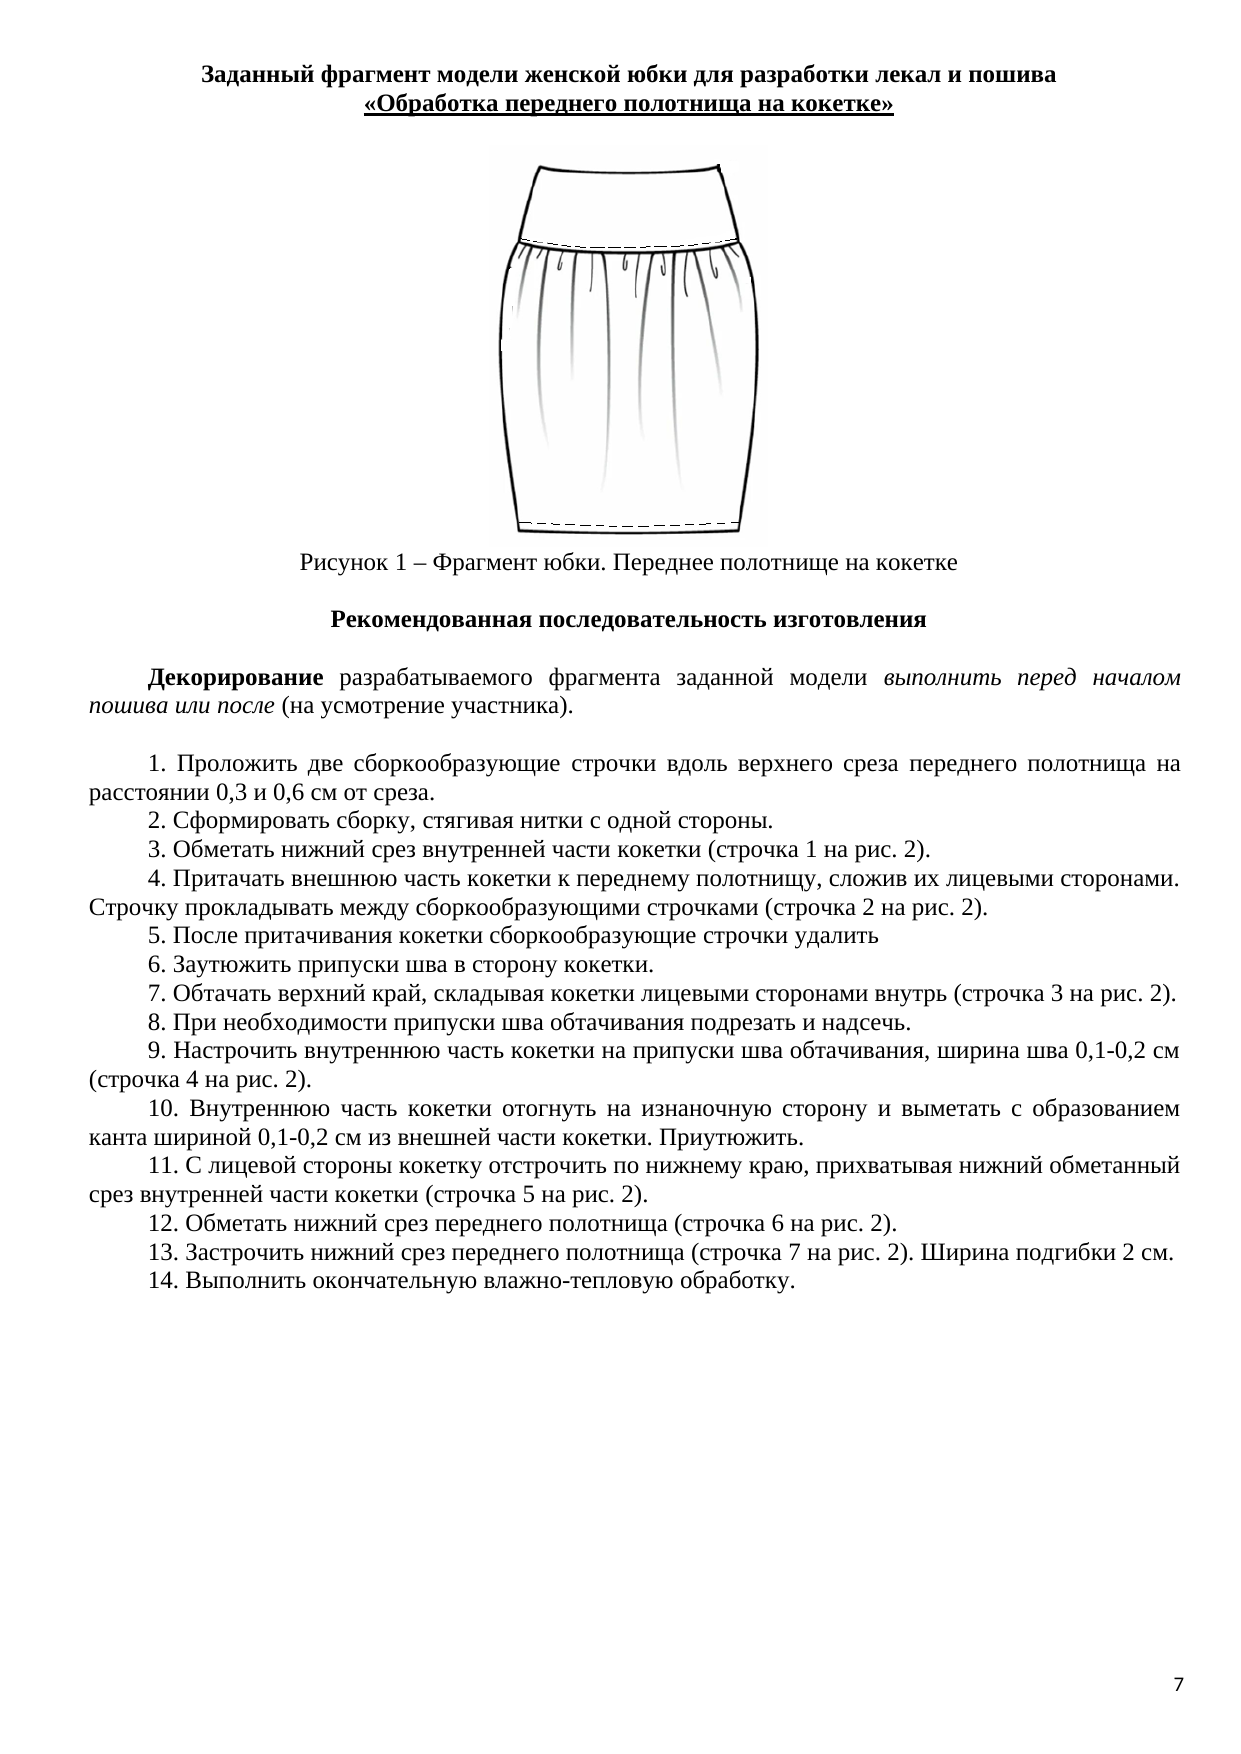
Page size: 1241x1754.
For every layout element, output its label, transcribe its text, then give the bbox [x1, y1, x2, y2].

text 4. Притачать внешнюю часть кокетки к переднему полотнищу, сложив их лицевыми сторонами. Строчку прокладывать между сборкообразующими строчками (строчка 2 на рис. 2). [89, 863, 1181, 921]
text 1. Проложить две сборкообразующие строчки вдоль верхнего среза переднего полотнища на расстоянии 0,3 и 0,6 см от среза. [89, 748, 1181, 806]
text «Обработка переднего полотнища на кокетке» [89, 88, 1109, 117]
text 9. Настрочить внутреннюю часть кокетки на припуски шва обтачивания, ширина шва 0,1-0,2 см (строчка 4 на рис. 2). [89, 1036, 1181, 1093]
text 10. Внутреннюю часть кокетки отогнуть на изнаночную сторону и выметать с образованием канта шириной 0,1-0,2 см из внешней части кокетки. Приутюжить. [89, 1093, 1181, 1151]
text 14. Выполнить окончательную влажно-тепловую обработку. [89, 1266, 1181, 1294]
text 3. Обметать нижний срез внутренней части кокетки (строчка 1 на рис. 2). [89, 834, 1181, 863]
text 5. После притачивания кокетки сборкообразующие строчки удалить [89, 921, 1181, 949]
subtitle Заданный фрагмент модели женской юбки для разработки лекал и пошива [89, 59, 1109, 88]
text 8. При необходимости припуски шва обтачивания подрезать и надсечь. [89, 1007, 1181, 1036]
text Рисунок 1 – Фрагмент юбки. Переднее полотнище на кокетке [89, 547, 1109, 576]
text 2. Сформировать сборку, стягивая нитки с одной стороны. [89, 806, 1181, 834]
text 6. Заутюжить припуски шва в сторону кокетки. [89, 949, 1181, 978]
text Декорирование разрабатываемого фрагмента заданной модели выполнить перед началом пошива или после (на усмотрение участника). [89, 662, 1181, 719]
text 7. Обтачать верхний край, складывая кокетки лицевыми сторонами внутрь (строчка 3 на рис. 2). [89, 978, 1181, 1007]
text 13. Застрочить нижний срез переднего полотнища (строчка 7 на рис. 2). Ширина подгибки 2 см. [89, 1237, 1181, 1266]
text 12. Обметать нижний срез переднего полотнища (строчка 6 на рис. 2). [89, 1208, 1181, 1237]
subtitle Рекомендованная последовательность изготовления [89, 604, 1109, 633]
text 11. С лицевой стороны кокетку отстрочить по нижнему краю, прихватывая нижний обметанный срез внутренней части кокетки (строчка 5 на рис. 2). [89, 1151, 1181, 1208]
picture [488, 145, 769, 547]
